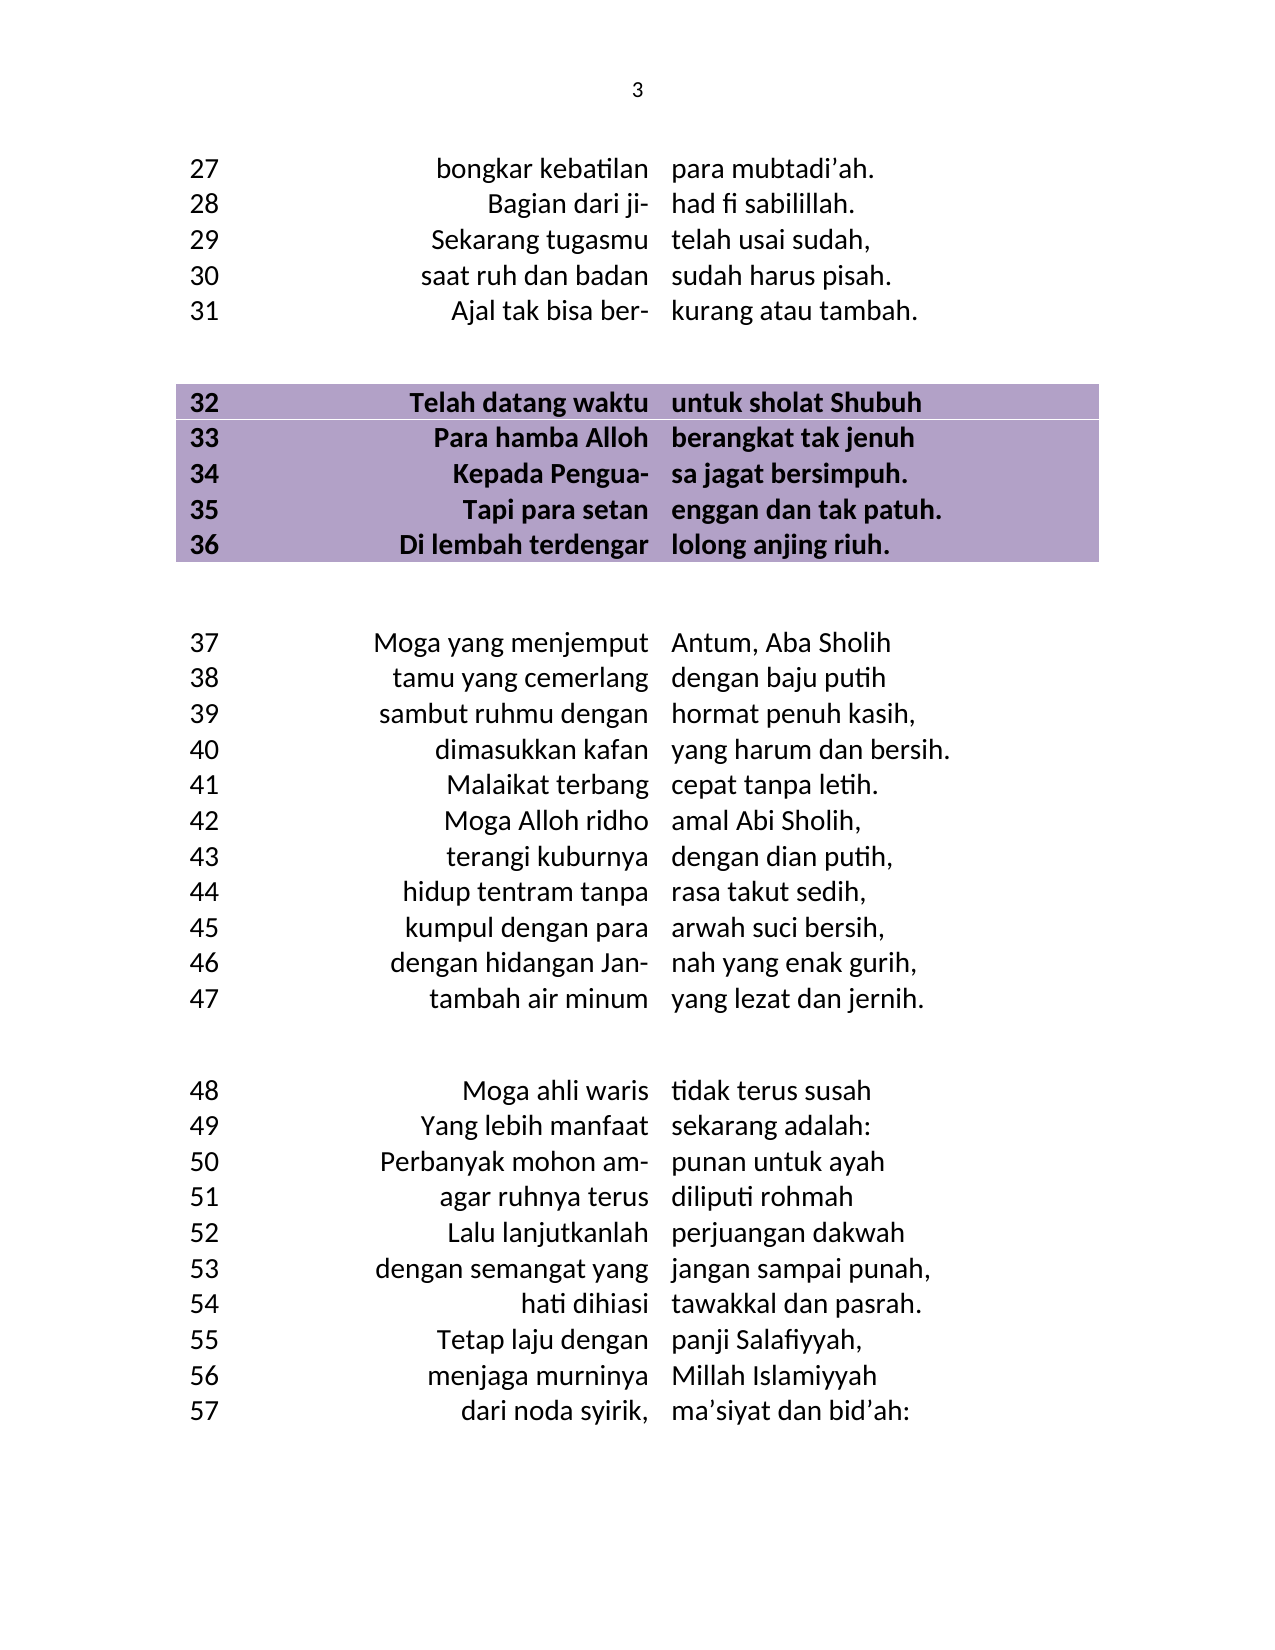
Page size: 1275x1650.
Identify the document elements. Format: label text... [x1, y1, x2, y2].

table_cell 31 [176, 293, 232, 328]
table_cell 28 [176, 186, 232, 221]
table_cell telah usai sudah, [660, 221, 1099, 257]
table_cell Moga Alloh ridho [232, 802, 660, 838]
table_cell para mubtadi’ah. [660, 150, 1099, 186]
table_cell kurang atau tambah. [660, 293, 1099, 328]
table_cell Millah Islamiyyah [660, 1357, 1099, 1392]
table_cell lolong anjing riuh. [660, 526, 1099, 562]
table_cell 50 [176, 1143, 232, 1178]
table_cell 45 [176, 909, 232, 944]
table_cell Sekarang tugasmu [232, 221, 660, 257]
table_cell kumpul dengan para [232, 909, 660, 944]
table_cell dengan semangat yang [232, 1250, 660, 1285]
table_cell ma’siyat dan bid’ah: [660, 1392, 1099, 1428]
table_cell Bagian dari ji- [232, 186, 660, 221]
table_cell hidup tentram tanpa [232, 873, 660, 909]
table_cell 46 [176, 945, 232, 980]
table_header 37 [176, 624, 232, 659]
table_cell sekarang adalah: [660, 1107, 1099, 1143]
table_header Moga yang menjemput [232, 624, 660, 659]
table_cell nah yang enak gurih, [660, 945, 1099, 980]
table_cell 43 [176, 838, 232, 873]
table_cell Ajal tak bisa ber- [232, 293, 660, 328]
table_cell menjaga murninya [232, 1357, 660, 1392]
table_cell terangi kuburnya [232, 838, 660, 873]
table_cell hormat penuh kasih, [660, 695, 1099, 731]
table_cell 27 [176, 150, 232, 186]
table_cell yang harum dan bersih. [660, 731, 1099, 766]
table_cell 44 [176, 873, 232, 909]
table_cell 53 [176, 1250, 232, 1285]
table_header tidak terus susah [660, 1072, 1099, 1107]
table_cell Kepada Pengua- [232, 455, 660, 491]
table_cell Para hamba Alloh [232, 420, 660, 455]
table_cell 54 [176, 1285, 232, 1321]
table_cell panji Salafiyyah, [660, 1321, 1099, 1357]
table_cell 49 [176, 1107, 232, 1143]
table_cell hati dihiasi [232, 1285, 660, 1321]
table_cell 47 [176, 980, 232, 1016]
table_cell amal Abi Sholih, [660, 802, 1099, 838]
table_header Telah datang waktu [232, 384, 660, 419]
table_cell had fi sabilillah. [660, 186, 1099, 221]
table_cell Tetap laju dengan [232, 1321, 660, 1357]
table_cell Lalu lanjutkanlah [232, 1214, 660, 1250]
table_header Antum, Aba Sholih [660, 624, 1099, 659]
table_cell 39 [176, 695, 232, 731]
table_cell berangkat tak jenuh [660, 420, 1099, 455]
table_header 32 [176, 384, 232, 419]
table_cell 42 [176, 802, 232, 838]
table_cell Yang lebih manfaat [232, 1107, 660, 1143]
table_cell 34 [176, 455, 232, 491]
table_cell arwah suci bersih, [660, 909, 1099, 944]
table_cell tambah air minum [232, 980, 660, 1016]
table_cell sa jagat bersimpuh. [660, 455, 1099, 491]
table_cell dari noda syirik, [232, 1392, 660, 1428]
table_cell agar ruhnya terus [232, 1179, 660, 1214]
table_cell diliputi rohmah [660, 1179, 1099, 1214]
table_header untuk sholat Shubuh [660, 384, 1099, 419]
table_cell enggan dan tak patuh. [660, 491, 1099, 526]
table_cell perjuangan dakwah [660, 1214, 1099, 1250]
table_cell sambut ruhmu dengan [232, 695, 660, 731]
table_cell Di lembah terdengar [232, 526, 660, 562]
table_cell yang lezat dan jernih. [660, 980, 1099, 1016]
table_cell 30 [176, 257, 232, 292]
table_cell 33 [176, 420, 232, 455]
table_cell 57 [176, 1392, 232, 1428]
table_cell tawakkal dan pasrah. [660, 1285, 1099, 1321]
table_cell jangan sampai punah, [660, 1250, 1099, 1285]
table_cell 35 [176, 491, 232, 526]
table_cell bongkar kebatilan [232, 150, 660, 186]
table_cell dengan hidangan Jan- [232, 945, 660, 980]
table_cell dimasukkan kafan [232, 731, 660, 766]
table_header Moga ahli waris [232, 1072, 660, 1107]
table_cell dengan dian putih, [660, 838, 1099, 873]
table_cell saat ruh dan badan [232, 257, 660, 292]
table_cell 40 [176, 731, 232, 766]
table_header 48 [176, 1072, 232, 1107]
table_cell sudah harus pisah. [660, 257, 1099, 292]
table_cell 36 [176, 526, 232, 562]
table_cell cepat tanpa letih. [660, 766, 1099, 802]
table_cell 38 [176, 660, 232, 695]
table_cell 56 [176, 1357, 232, 1392]
table_cell 52 [176, 1214, 232, 1250]
table_cell tamu yang cemerlang [232, 660, 660, 695]
table_cell dengan baju putih [660, 660, 1099, 695]
table_cell Tapi para setan [232, 491, 660, 526]
table_cell Malaikat terbang [232, 766, 660, 802]
table_cell 29 [176, 221, 232, 257]
table_cell 55 [176, 1321, 232, 1357]
table_cell 51 [176, 1179, 232, 1214]
table_cell Perbanyak mohon am- [232, 1143, 660, 1178]
table_cell 41 [176, 766, 232, 802]
table_cell rasa takut sedih, [660, 873, 1099, 909]
table_cell punan untuk ayah [660, 1143, 1099, 1178]
